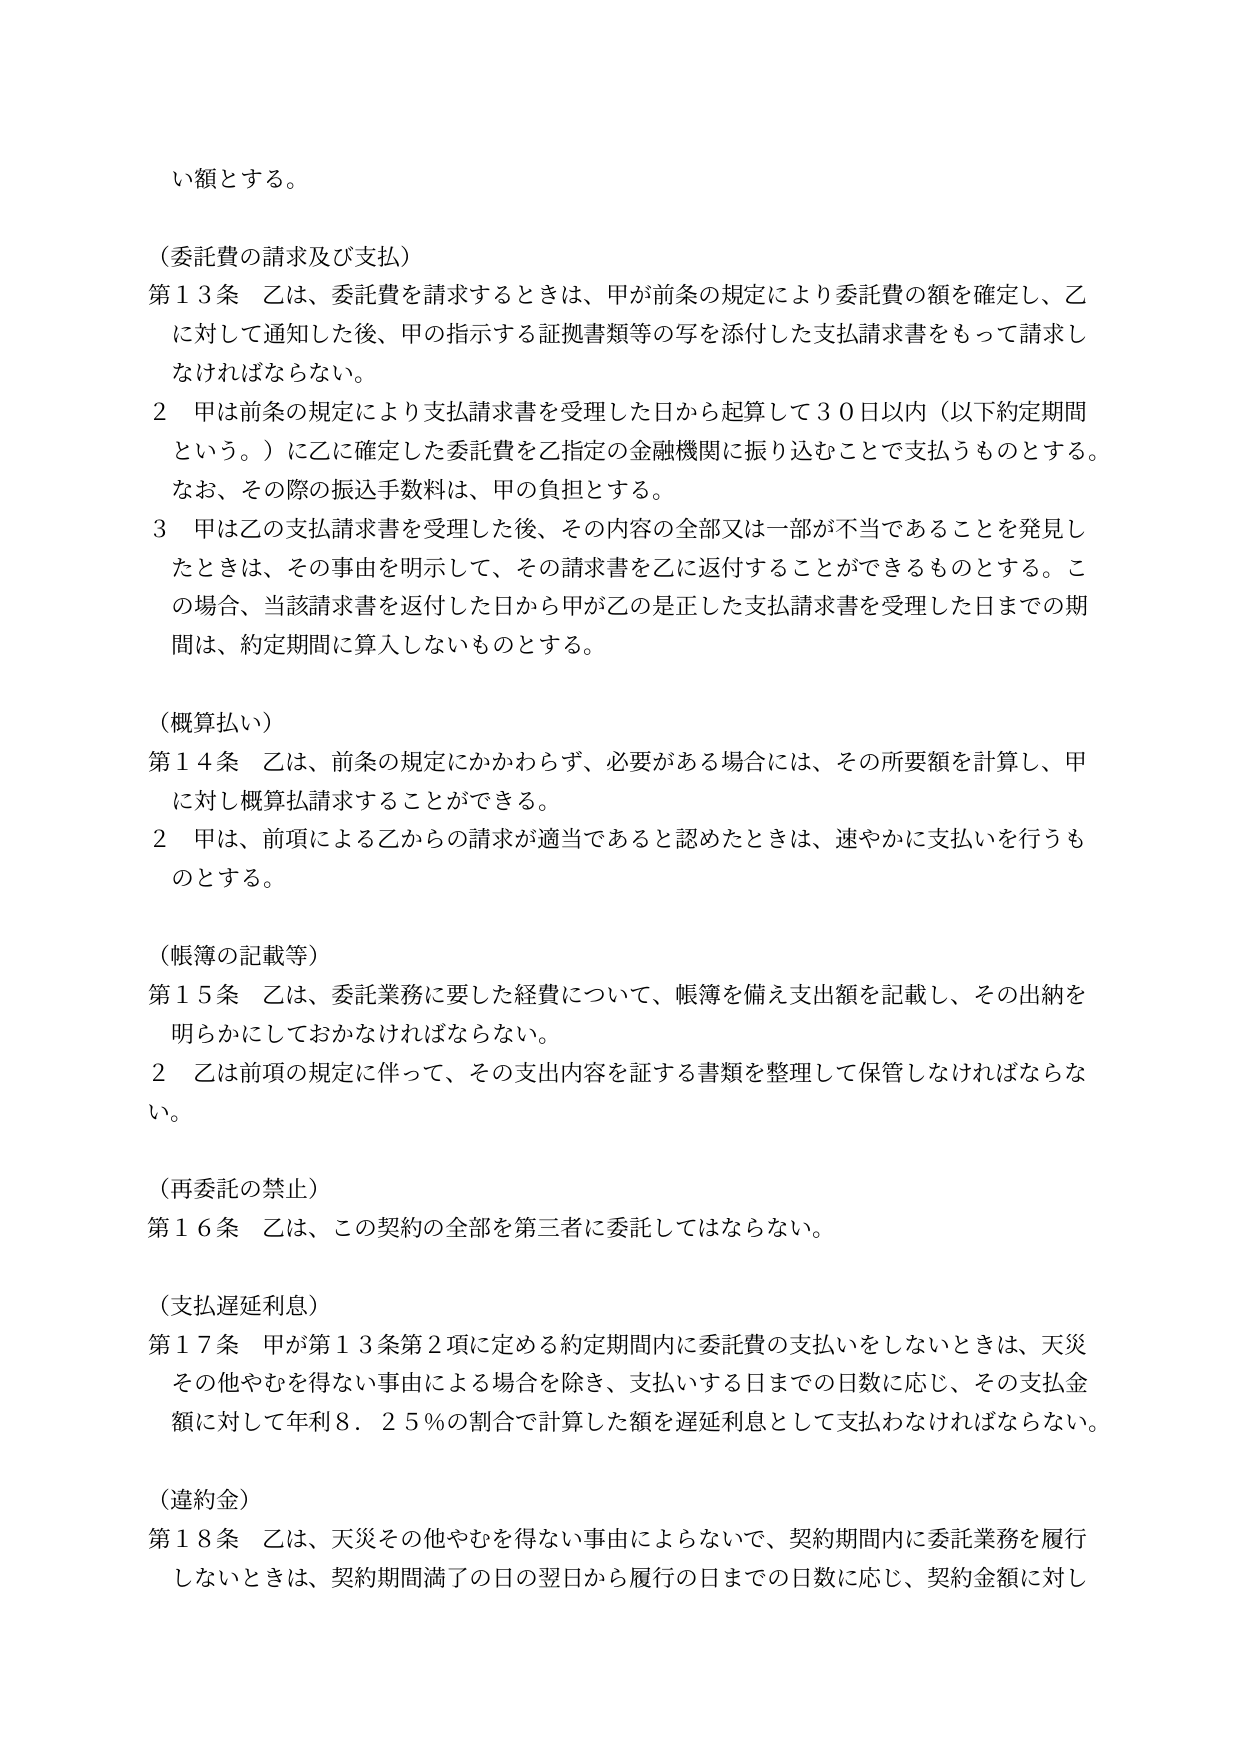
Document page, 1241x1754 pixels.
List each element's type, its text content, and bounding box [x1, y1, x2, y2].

text ３ 甲は乙の支払請求書を受理した後、その内容の全部又は一部が不当であることを発見したときは、その事由を明示して、その請求書を乙に返付することができるものとする。この場合、当該請求書を返付した日から甲が乙の是正した支払請求書を受理した日までの期間は、約定期間に算入しないものとする。 [148, 508, 1092, 663]
text （帳簿の記載等） [148, 935, 1092, 974]
text ２ 甲は、前項による乙からの請求が適当であると認めたときは、速やかに支払いを行うものとする。 [148, 819, 1092, 896]
text ２ 乙は前項の規定に伴って、その支出内容を証する書類を整理して保管しなければならない。 [148, 1052, 1092, 1129]
text （再委託の禁止） [148, 1168, 1092, 1207]
text 第１５条 乙は、委託業務に要した経費について、帳簿を備え支出額を記載し、その出納を明らかにしておかなければならない。 [148, 974, 1092, 1052]
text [148, 1518, 1092, 1596]
text ２ 甲は前条の規定により支払請求書を受理した日から起算して３０日以内（以下約定期間という。）に乙に確定した委託費を乙指定の金融機関に振り込むことで支払うものとする。なお、その際の振込手数料は、甲の負担とする。 [148, 391, 1092, 508]
text （委託費の請求及び支払） [148, 236, 1092, 275]
text （違約金） [148, 1479, 1092, 1518]
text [148, 158, 1092, 197]
text （支払遅延利息） [148, 1285, 1092, 1324]
text 第１３条 乙は、委託費を請求するときは、甲が前条の規定により委託費の額を確定し、乙に対して通知した後、甲の指示する証拠書類等の写を添付した支払請求書をもって請求しなければならない。 [148, 275, 1092, 391]
text 第１７条 甲が第１３条第２項に定める約定期間内に委託費の支払いをしないときは、天災その他やむを得ない事由による場合を除き、支払いする日までの日数に応じ、その支払金額に対して年利８．２５％の割合で計算した額を遅延利息として支払わなければならない。 [148, 1324, 1092, 1440]
text 第１４条 乙は、前条の規定にかかわらず、必要がある場合には、その所要額を計算し、甲に対し概算払請求することができる。 [148, 741, 1092, 819]
text 第１６条 乙は、この契約の全部を第三者に委託してはならない。 [148, 1207, 1092, 1246]
text （概算払い） [148, 702, 1092, 741]
